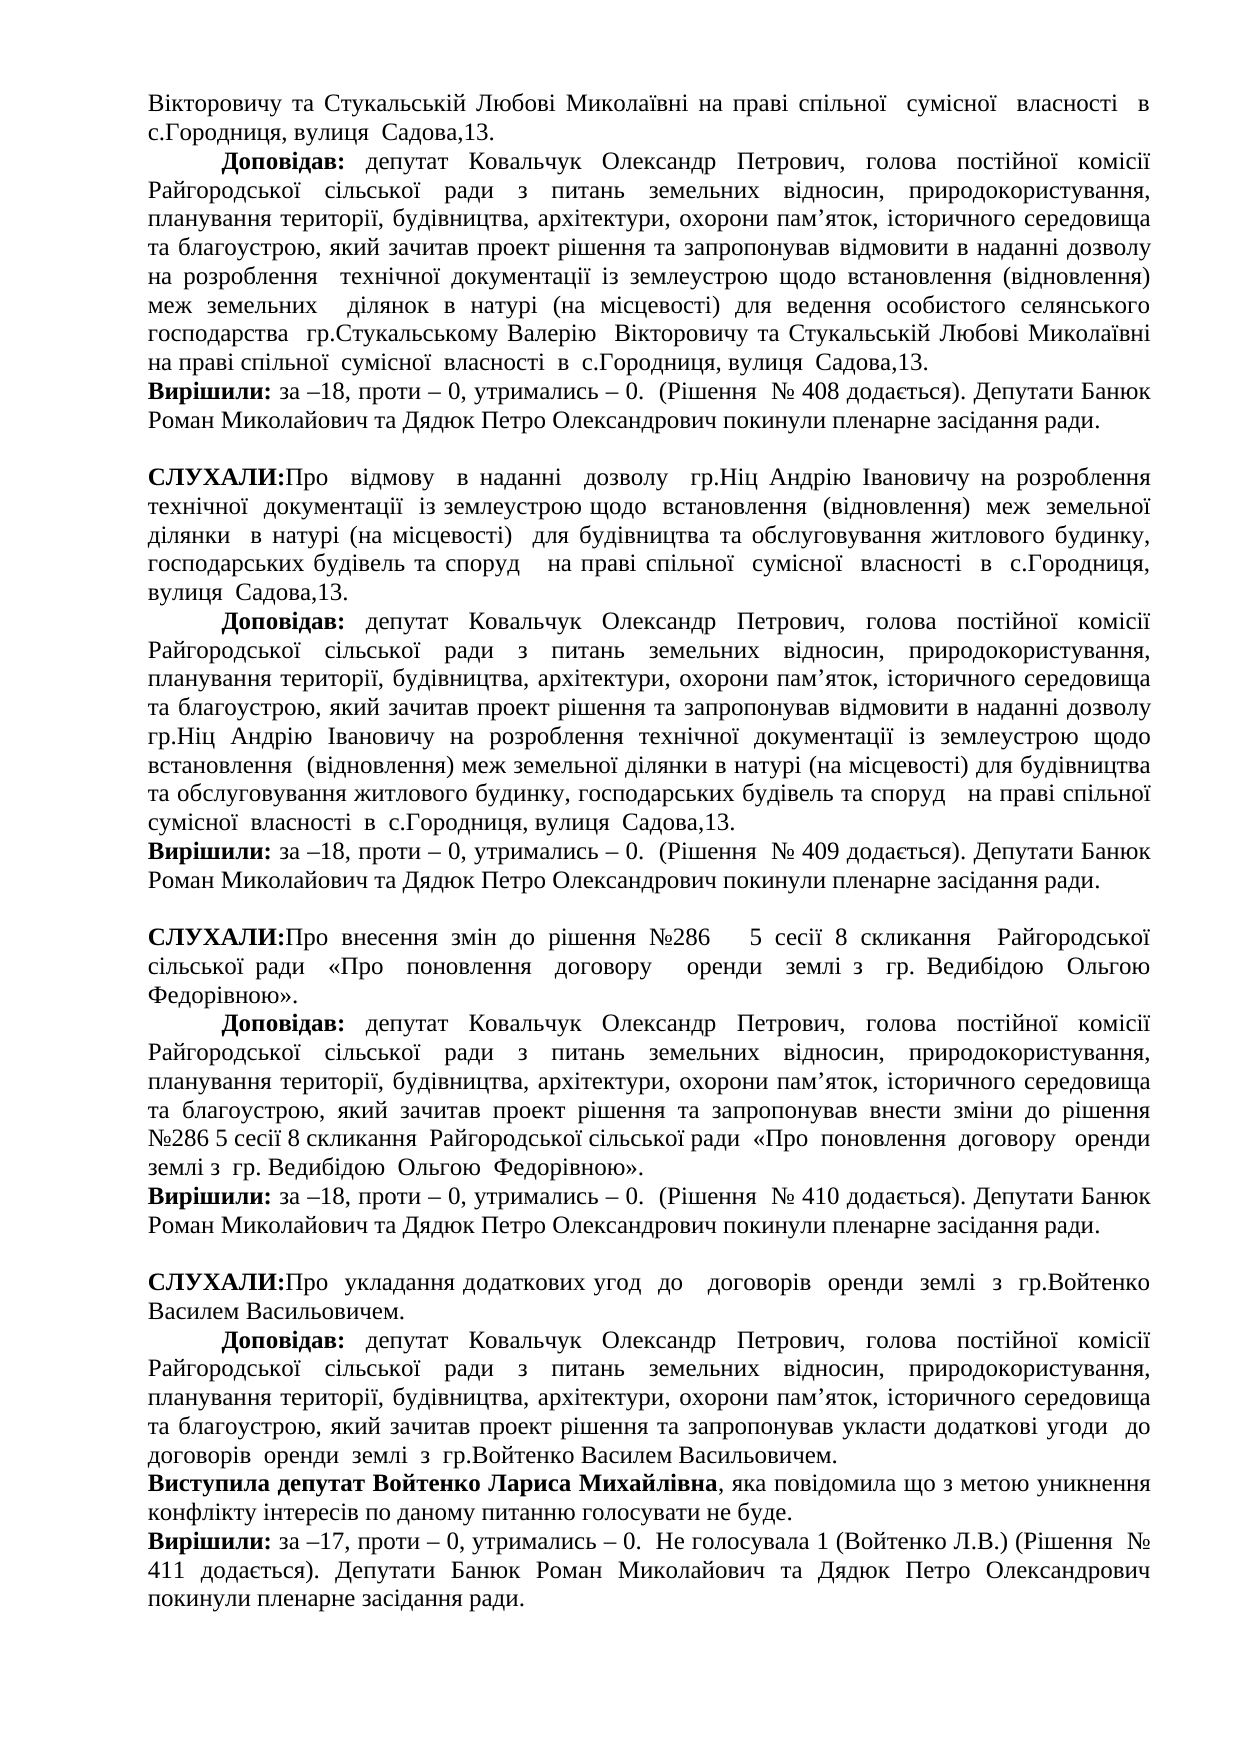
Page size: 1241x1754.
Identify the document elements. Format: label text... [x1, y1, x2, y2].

text Вирішили: за –18, проти – 0, утримались – 0. (Рішення № 410 додається). Депутати Банюк Роман Миколайович та Дядюк Петро Олександрович покинули пленарне засідання ради. [148, 1181, 1152, 1238]
text Вирішили: за –18, проти – 0, утримались – 0. (Рішення № 408 додається). Депутати Банюк Роман Миколайович та Дядюк Петро Олександрович покинули пленарне засідання ради. [148, 376, 1152, 433]
text Вирішили: за –17, проти – 0, утримались – 0. Не голосувала 1 (Войтенко Л.В.) (Рішення № 411 додається). Депутати Банюк Роман Миколайович та Дядюк Петро Олександрович покинули пленарне засідання ради. [148, 1526, 1152, 1612]
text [148, 88, 1152, 146]
text СЛУХАЛИ:Про відмову в наданні дозволу гр.Ніц Андрію Івановичу на розроблення технічної документації із землеустрою щодо встановлення (відновлення) меж земельної ділянки в натурі (на місцевості) для будівництва та обслуговування житлового будинку, господарських будівель та споруд на праві спільної сумісної власності в с.Городниця, вулиця Садова,13. [148, 462, 1152, 606]
text Вирішили: за –18, проти – 0, утримались – 0. (Рішення № 409 додається). Депутати Банюк Роман Миколайович та Дядюк Петро Олександрович покинули пленарне засідання ради. [148, 836, 1152, 893]
text СЛУХАЛИ:Про укладання додаткових угод до договорів оренди землі з гр.Войтенко Василем Васильовичем. [148, 1267, 1152, 1325]
text Виступила депутат Войтенко Лариса Михайлівна, яка повідомила що з метою уникнення конфлікту інтересів по даному питанню голосувати не буде. [148, 1468, 1152, 1526]
text Доповідав: депутат Ковальчук Олександр Петрович, голова постійної комісії Райгородської сільської ради з питань земельних відносин, природокористування, планування території, будівництва, архітектури, охорони пам’яток, історичного середовища та благоустрою, який зачитав проект рішення та запропонував внести зміни до рішення №286 5 сесії 8 скликання Райгородської сільської ради «Про поновлення договору оренди землі з гр. Ведибідою Ольгою Федорівною». [148, 1008, 1152, 1181]
text Доповідав: депутат Ковальчук Олександр Петрович, голова постійної комісії Райгородської сільської ради з питань земельних відносин, природокористування, планування території, будівництва, архітектури, охорони пам’яток, історичного середовища та благоустрою, який зачитав проект рішення та запропонував відмовити в наданні дозволу гр.Ніц Андрію Івановичу на розроблення технічної документації із землеустрою щодо встановлення (відновлення) меж земельної ділянки в натурі (на місцевості) для будівництва та обслуговування житлового будинку, господарських будівель та споруд на праві спільної сумісної власності в с.Городниця, вулиця Садова,13. [148, 606, 1152, 836]
text СЛУХАЛИ:Про внесення змін до рішення №286 5 сесії 8 скликання Райгородської сільської ради «Про поновлення договору оренди землі з гр. Ведибідою Ольгою Федорівною». [148, 922, 1152, 1008]
text Доповідав: депутат Ковальчук Олександр Петрович, голова постійної комісії Райгородської сільської ради з питань земельних відносин, природокористування, планування території, будівництва, архітектури, охорони пам’яток, історичного середовища та благоустрою, який зачитав проект рішення та запропонував відмовити в наданні дозволу на розроблення технічної документації із землеустрою щодо встановлення (відновлення) меж земельних ділянок в натурі (на місцевості) для ведення особистого селянського господарства гр.Стукальському Валерію Вікторовичу та Стукальській Любові Миколаївні на праві спільної сумісної власності в с.Городниця, вулиця Садова,13. [148, 146, 1152, 376]
text Доповідав: депутат Ковальчук Олександр Петрович, голова постійної комісії Райгородської сільської ради з питань земельних відносин, природокористування, планування території, будівництва, архітектури, охорони пам’яток, історичного середовища та благоустрою, який зачитав проект рішення та запропонував укласти додаткові угоди до договорів оренди землі з гр.Войтенко Василем Васильовичем. [148, 1325, 1152, 1468]
